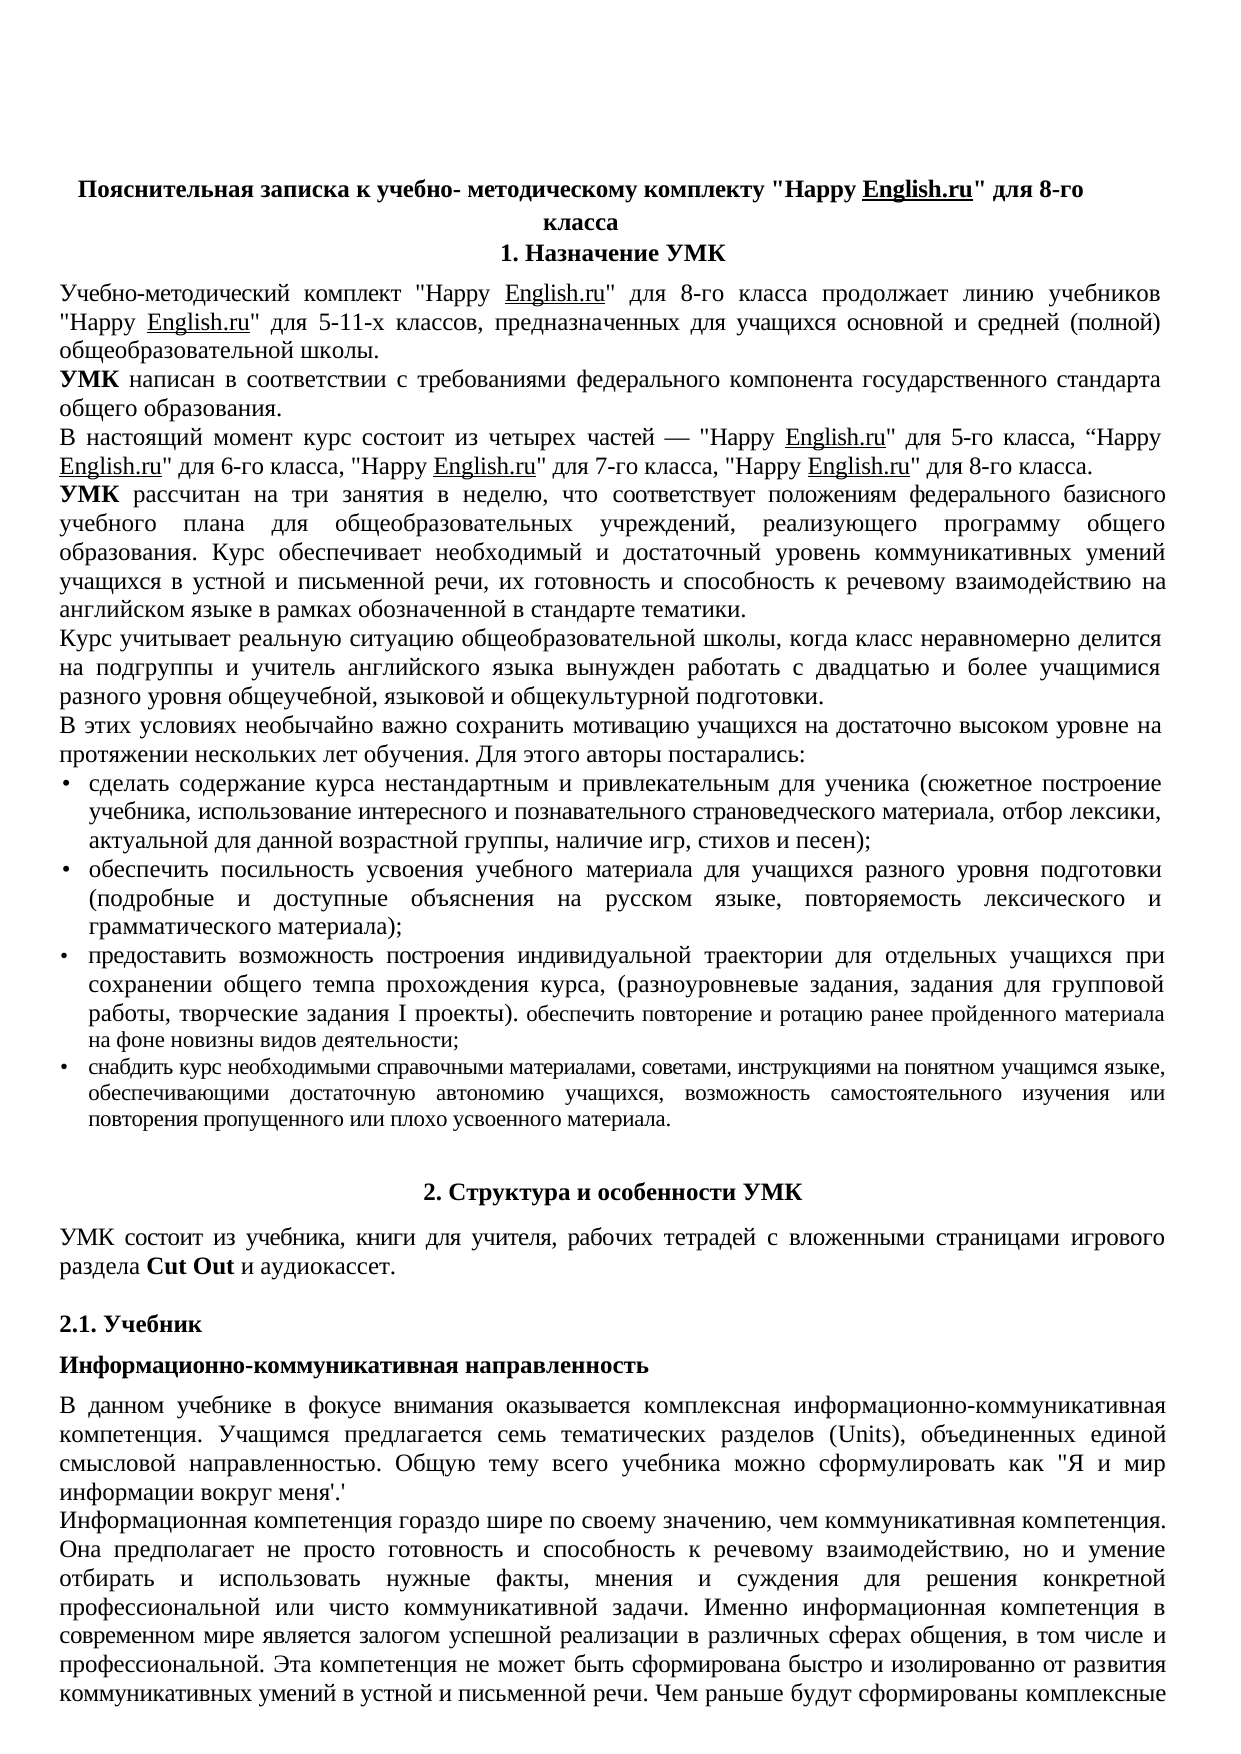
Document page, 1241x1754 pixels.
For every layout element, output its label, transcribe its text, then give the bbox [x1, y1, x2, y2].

list предоставить возможность построения индивидуальной траектории для отдельных учащихся при сохранении общего темпа прохождения курса, (разноуровневые задания, задания для групповой работы, творческие задания I проекты). обеспечить повторение и ротацию ранее пройденного материала на фоне новизны видов деятельности; [60, 940, 1165, 1053]
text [59, 1505, 1166, 1707]
text В настоящий момент курс состоит из четырех частей — "Happy English.ru" для 5-го класса, “Нарру English.ru" для 6-го класса, "Happy English.ru" для 7-го класса, "Happy English.ru" для 8-го класса. [59, 422, 1161, 479]
text В данном учебнике в фокусе внимания оказывается комплексная информационно-коммуникативная компетенция. Учащимся предлагается семь тематических разделов (Units), объединенных единой смысловой направленностью. Общую тему всего учебника можно сформулировать как "Я и мир информации вокруг меня'.' [59, 1390, 1166, 1505]
list обеспечить посильность усвоения учебного материала для учащихся разного уровня подготовки (подробные и доступные объяснения на русском языке, повторяемость лексического и грамматического материала); [62, 854, 1162, 940]
text Информационно-коммуникативная направленность [59, 1350, 1120, 1379]
text 2.1. Учебник [59, 1309, 1166, 1338]
text Учебно-методический комплект "Happy English.ru" для 8-го класса продолжает линию учебников "Happy English.ru" для 5-11-х классов, предназначенных для учащихся основной и средней (полной) общеобразовательной школы. [59, 278, 1161, 364]
text Пояснительная записка к учебно- методическому комплекту "Happy English.ru" для 8-го класса [59, 172, 1102, 237]
text 2. Структура и особенности УМК [59, 1177, 1166, 1206]
text В этих условиях необычайно важно сохранить мотивацию учащихся на достаточно высоком уровне на протяжении нескольких лет обучения. Для этого авторы постарались: [59, 710, 1162, 768]
list сделать содержание курса нестандартным и привлекательным для ученика (сюжетное построение учебника, использование интересного и познавательного страноведческого материала, отбор лексики, актуальной для данной возрастной группы, наличие игр, стихов и песен); [62, 768, 1161, 854]
text Курс учитывает реальную ситуацию общеобразовательной школы, когда класс неравномерно делится на подгруппы и учитель английского языка вынужден работать с двадцатью и более учащимися разного уровня общеучебной, языковой и общекультурной подготовки. [59, 623, 1161, 709]
list снабдить курс необходимыми справочными материалами, советами, инструкциями на понятном учащимся языке, обеспечивающими достаточную автономию учащихся, возможность самостоятельного изучения или повторения пропущенного или плохо усвоенного материала. [60, 1053, 1165, 1132]
text УМК состоит из учебника, книги для учителя, рабочих тетрадей с вложенными страницами игрового раздела Cut Out и аудиокассет. [59, 1222, 1165, 1279]
text УМК рассчитан на три занятия в неделю, что соответствует положениям федерального базисного учебного плана для общеобразовательных учреждений, реализующего программу общего образования. Курс обеспечивает необходимый и достаточный уровень коммуникативных умений учащихся в устной и письменной речи, их готовность и способность к речевому взаимодействию на английском языке в рамках обозначенной в стандарте тематики. [59, 479, 1166, 623]
text УМК написан в соответствии с требованиями федерального компонента государственного стандарта общего образования. [59, 364, 1161, 422]
text 1. Назначение УМК [59, 238, 1166, 267]
